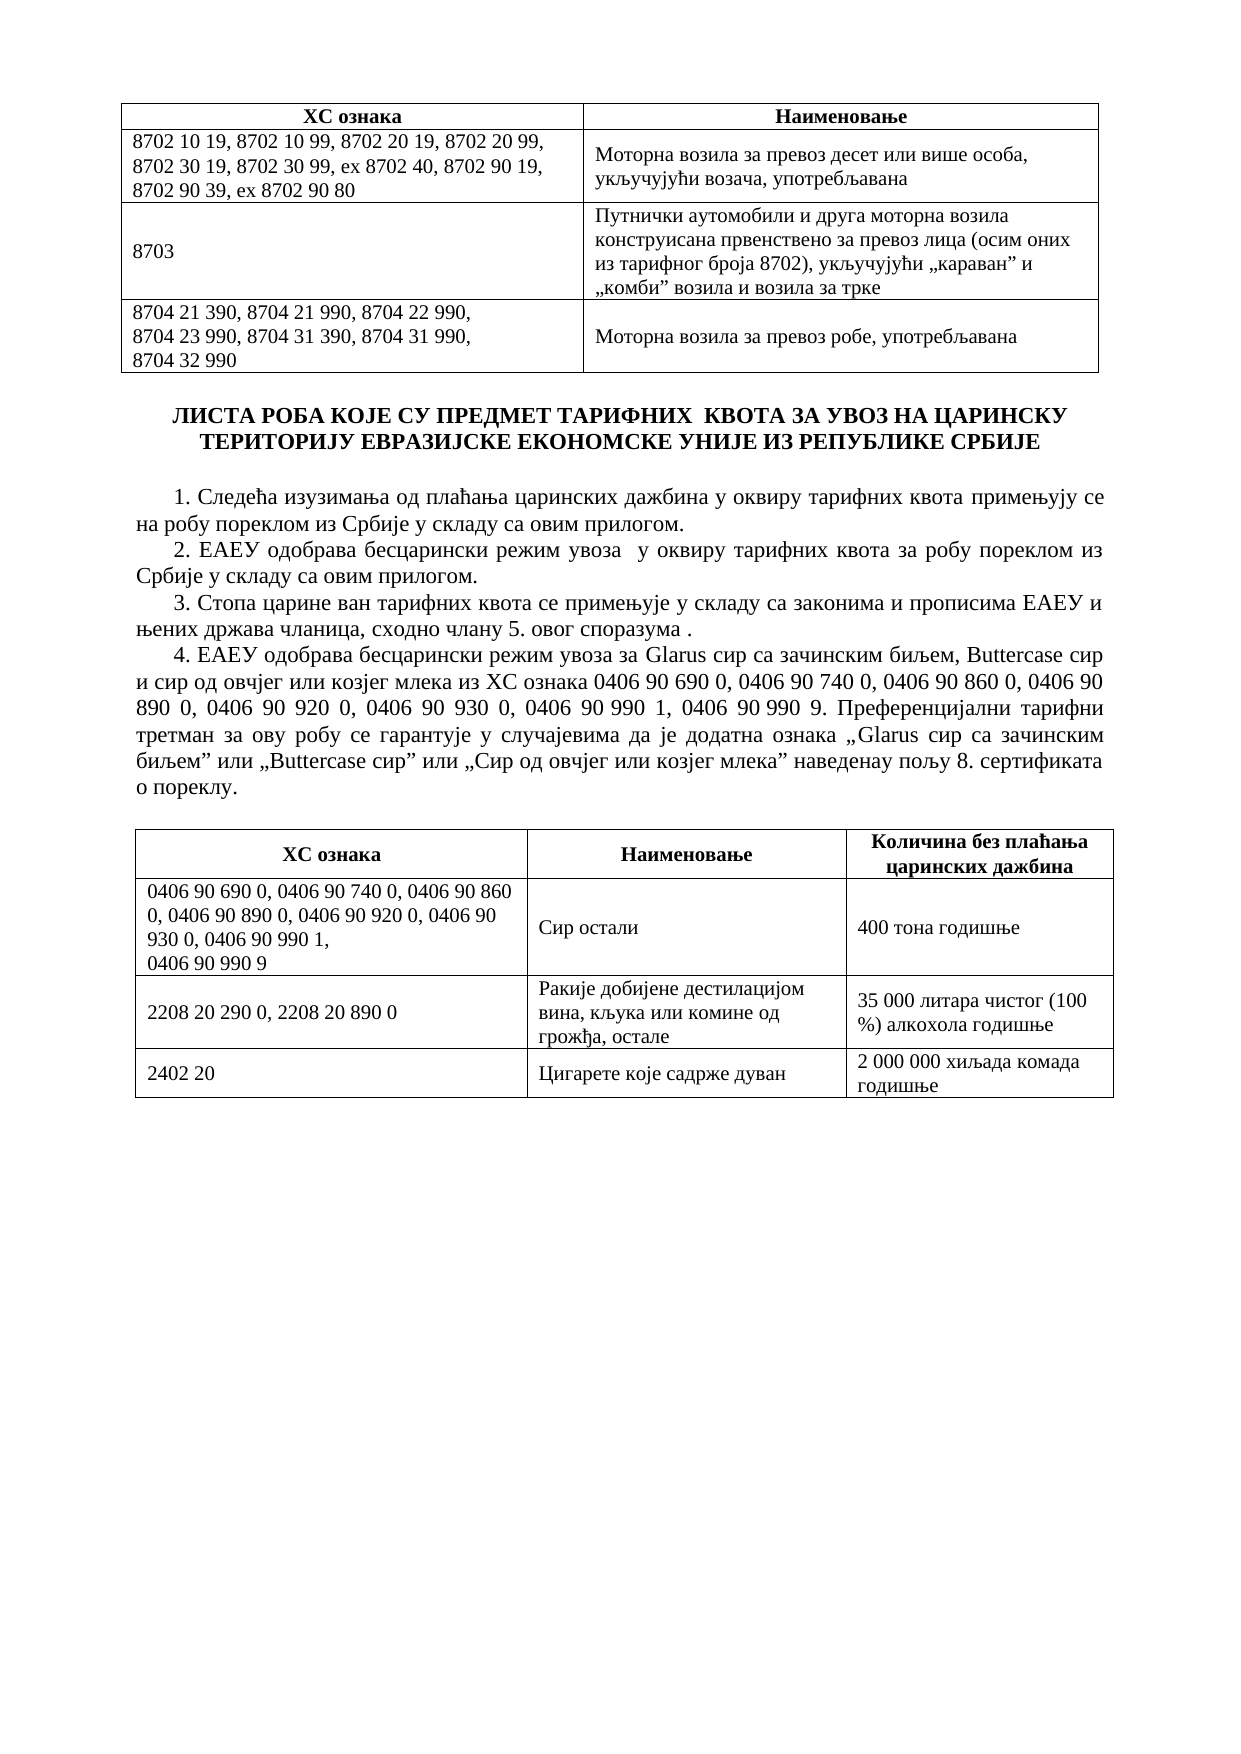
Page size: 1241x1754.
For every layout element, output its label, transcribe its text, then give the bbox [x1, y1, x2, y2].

table_cell 35 000 литара чистог (100 %) алкохола годишње [847, 976, 1113, 1048]
table_cell Моторна возила за превоз десет или више особа, укључујући возача, употребљавана [584, 130, 1098, 202]
table_cell 0406 90 690 0, 0406 90 740 0, 0406 90 860 0, 0406 90 890 0, 0406 90 920 0, 0406 90 930 0, 0406 90 990 1, 0406 90 990 9 [136, 879, 527, 975]
table_cell 8704 21 390, 8704 21 990, 8704 22 990, 8704 23 990, 8704 31 390, 8704 31 990, 8704 32 990 [122, 300, 583, 372]
text 2. ЕАЕУ одобрава бесцарински режим увоза у оквиру тарифних квота за робу пореклом из Србије у складу са овим прилогом. [136, 536, 1104, 589]
table_cell 8702 10 19, 8702 10 99, 8702 20 19, 8702 20 99, 8702 30 19, 8702 30 99, ex 8702 40, 8702 90 19, 8702 90 39, ex 8702 90 80 [122, 130, 583, 202]
table_cell 2 000 000 хиљада комада годишње [847, 1049, 1113, 1097]
table_cell 8703 [122, 203, 583, 299]
table_cell 400 тона годишње [847, 879, 1113, 975]
table_cell 2208 20 290 0, 2208 20 890 0 [136, 976, 527, 1048]
text 4. ЕАЕУ одобрава бесцарински режим увоза за Glarus сир са зачинским биљем, Buttercase сир и сир од овчјег или козјег млека из ХС ознака 0406 90 690 0, 0406 90 740 0, 0406 90 860 0, 0406 90 890 0, 0406 90 920 0, 0406 90 930 0, 0406 90 990 1, 0406 90 990 9. Преференцијални тарифни третман за ову робу се гарантује у случајевима да је додатна ознака „Glarus сир са зачинским биљем” или „Buttercase сир” или „Сир од овчјег или козјег млека” наведенау пољу 8. сертификата о пореклу. [136, 642, 1104, 800]
table_header Количина без плаћања царинских дажбина [847, 830, 1113, 878]
table_cell Сир остали [528, 879, 846, 975]
table_cell Моторна возила за превоз робе, употребљавана [584, 300, 1098, 372]
table_header Наименовање [528, 830, 846, 878]
text Листа РОБА којЕ су предмет тарифних квота за увоз на царинску територију Евразијске економске уније из Републике Србије [136, 402, 1104, 455]
table_cell Ракије добијене дестилацијом вина, кљука или комине од грожђа, остале [528, 976, 846, 1048]
table_header Наименовање [584, 104, 1098, 128]
table_header ХС ознака [136, 830, 527, 878]
text 3. Стопа царине ван тарифних квота се примењује у складу са законима и прописима ЕАЕУ и њених држава чланица, сходно члану 5. овог споразума . [136, 589, 1104, 642]
table_cell 2402 20 [136, 1049, 527, 1097]
table_cell Цигарете које садрже дуван [528, 1049, 846, 1097]
table_header ХС ознака [122, 104, 583, 128]
table_cell Путнички аутомобили и друга моторна возила конструисана првенствено за превоз лица (осим оних из тарифног броја 8702), укључујући „караван” и „комби” возила и возила за трке [584, 203, 1098, 299]
text 1. Следећа изузимања од плаћања царинских дажбина у оквиру тарифних квота примењују се на робу пореклом из Србије у складу са овим прилогом. [136, 483, 1104, 536]
